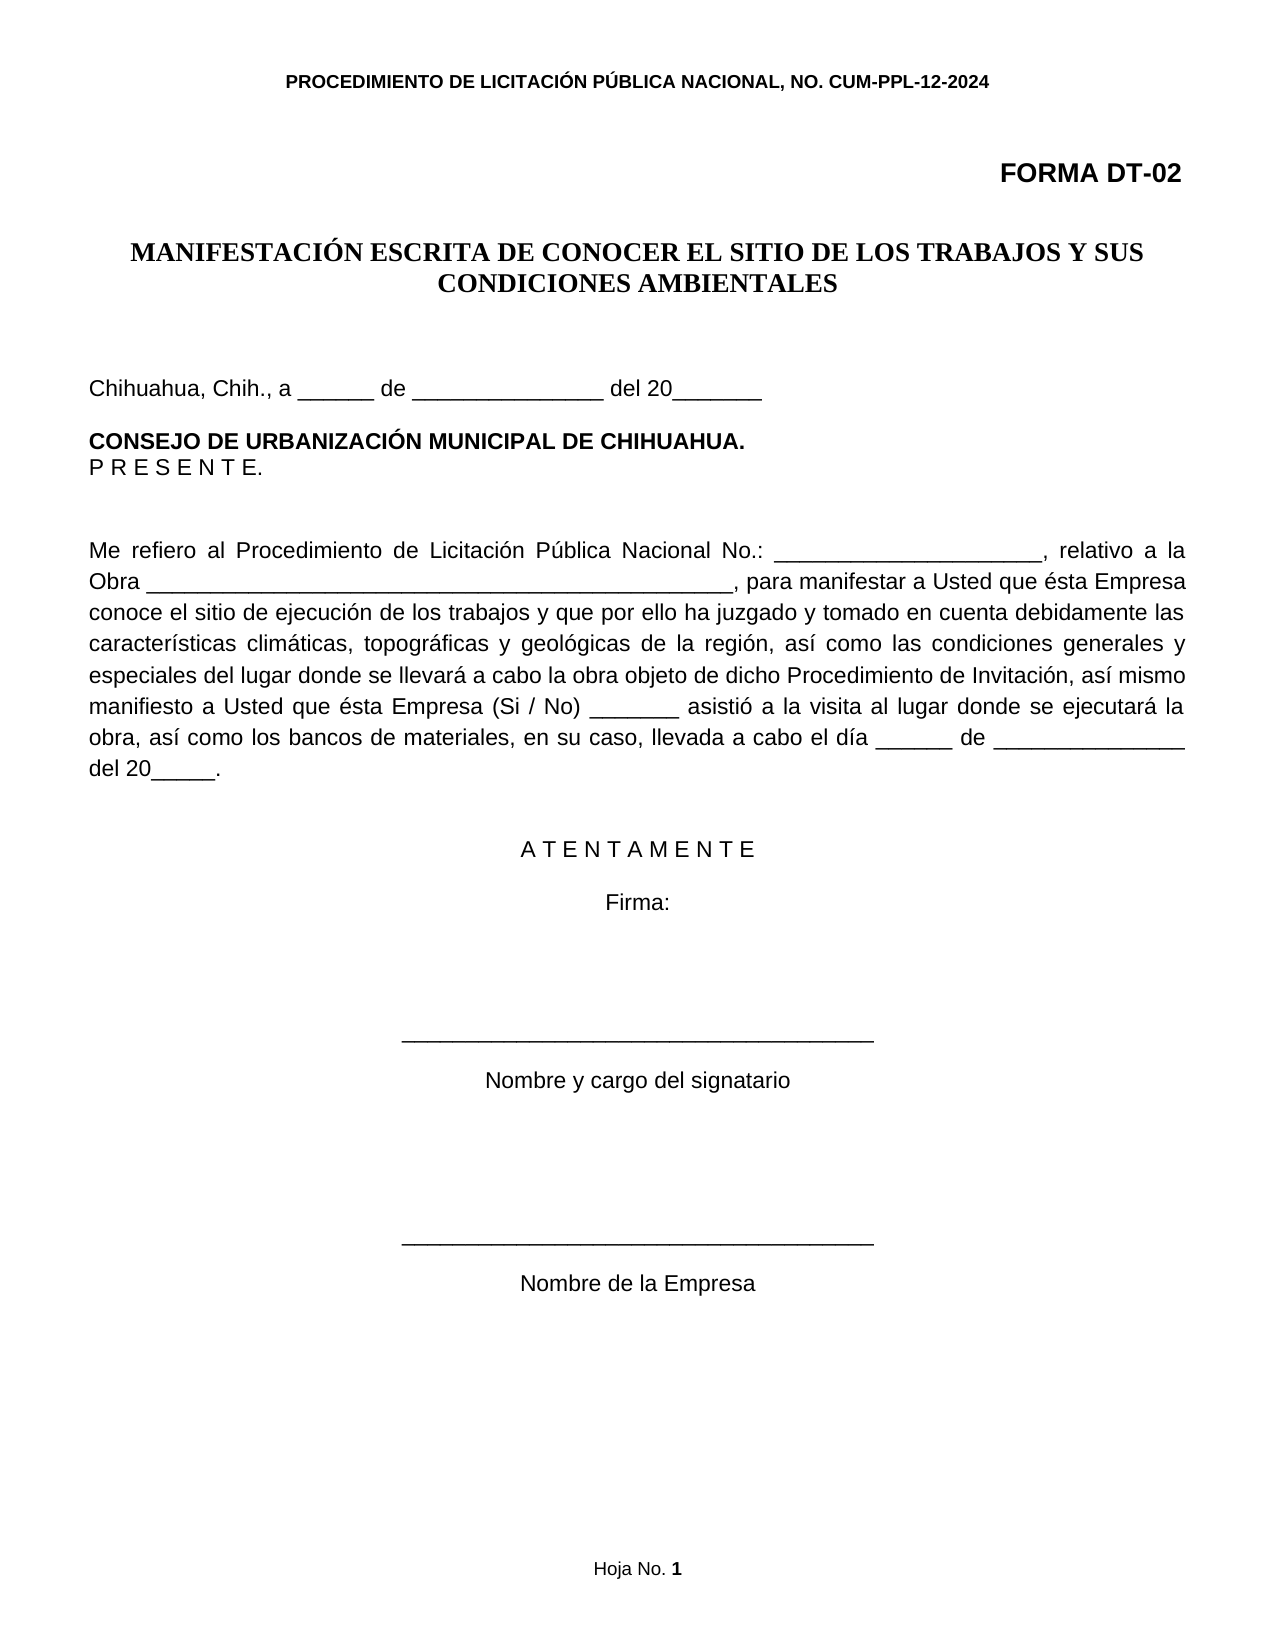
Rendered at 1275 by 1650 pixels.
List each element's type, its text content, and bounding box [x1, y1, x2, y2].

text FORMA DT-02 [89, 157, 1182, 188]
text Nombre y cargo del signatario [89, 1044, 1186, 1094]
text MANIFESTACIÓN ESCRITA DE CONOCER EL SITIO DE LOS TRABAJOS Y SUS CONDICIONES AMBIENTALES [89, 236, 1186, 299]
text _____________________________________ [89, 994, 1186, 1044]
text P R E S E N T E. [89, 454, 1186, 480]
text Me refiero al Procedimiento de Licitación Pública Nacional No.: _____________________, relativo a la Obra ______________________________________________, para manifestar a Usted que ésta Empresa conoce el sitio de ejecución de los trabajos y que por ello ha juzgado y tomado en cuenta debidamente las características climáticas, topográficas y geológicas de la región, así como las condiciones generales y especiales del lugar donde se llevará a cabo la obra objeto de dicho Procedimiento de Invitación, así mismo manifiesto a Usted que ésta Empresa (Si / No) _______ asistió a la visita al lugar donde se ejecutará la obra, así como los bancos de materiales, en su caso, llevada a cabo el día ______ de _______________ del 20_____. [89, 533, 1186, 783]
text _____________________________________ [89, 1197, 1186, 1247]
text A T E N T A M E N T E [89, 836, 1186, 862]
text Nombre de la Empresa [89, 1247, 1186, 1297]
text CONSEJO DE URBANIZACIÓN MUNICIPAL DE CHIHUAHUA. [89, 428, 1186, 454]
text Chihuahua, Chih., a ______ de _______________ del 20_______ [89, 375, 1186, 401]
text Firma: [89, 888, 1186, 915]
